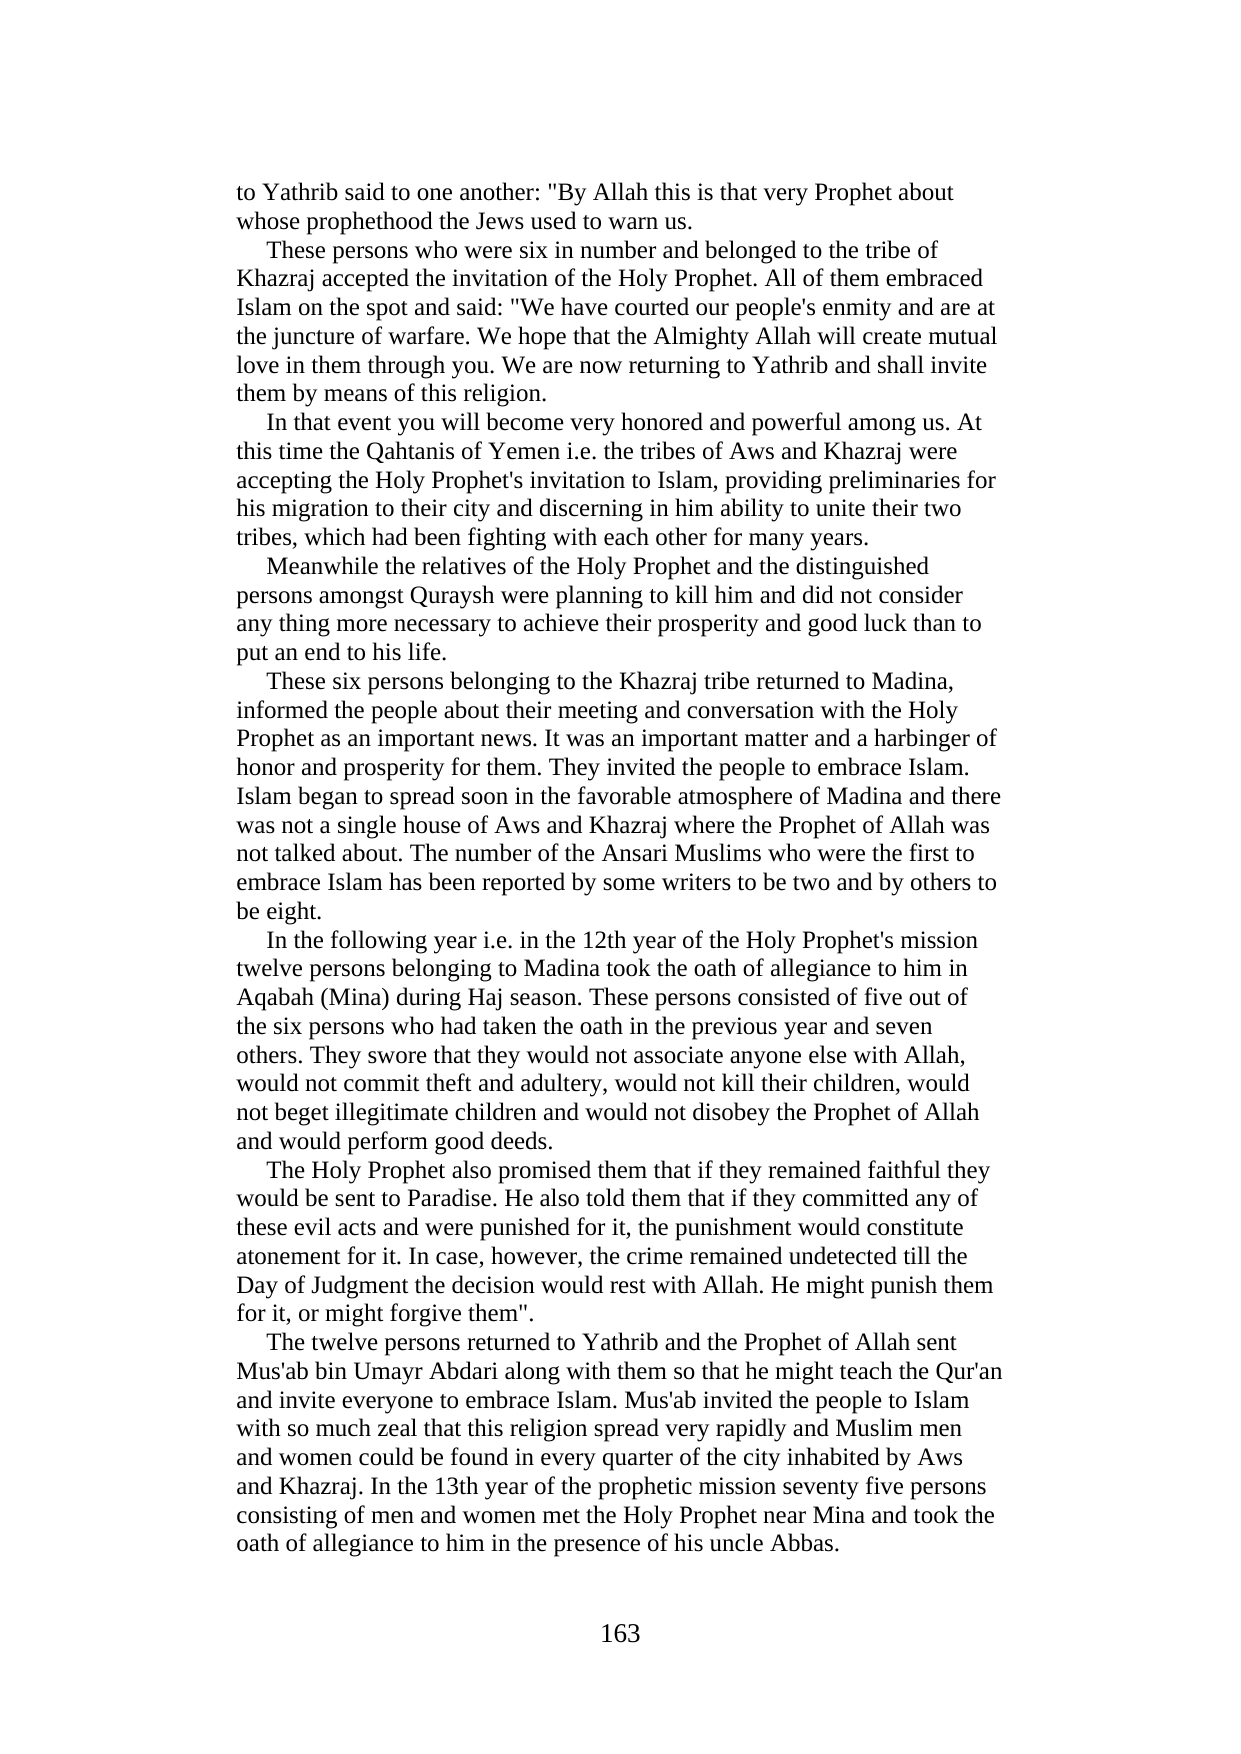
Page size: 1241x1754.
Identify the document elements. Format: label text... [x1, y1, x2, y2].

text In the following year i.e. in the 12th year of the Holy Prophet's mission twelve persons belonging to Madina took the oath of allegiance to him in Aqabah (Mina) during Haj season. These persons consisted of five out of the six persons who had taken the oath in the previous year and seven others. They swore that they would not associate anyone else with Allah, would not commit theft and adultery, would not kill their children, would not beget illegitimate children and would not disobey the Prophet of Allah and would perform good deeds. [236, 925, 1004, 1155]
text The twelve persons returned to Yathrib and the Prophet of Allah sent Mus'ab bin Umayr Abdari along with them so that he might teach the Qur'an and invite everyone to embrace Islam. Mus'ab invited the people to Islam with so much zeal that this religion spread very rapidly and Muslim men and women could be found in every quarter of the city inhabited by Aws and Khazraj. In the 13th year of the prophetic mission seventy five persons consisting of men and women met the Holy Prophet near Mina and took the oath of allegiance to him in the presence of his uncle Abbas. [236, 1327, 1004, 1557]
text The Holy Prophet also promised them that if they remained faithful they would be sent to Paradise. He also told them that if they committed any of these evil acts and were punished for it, the punishment would constitute atonement for it. In case, however, the crime remained undetected till the Day of Judgment the decision would rest with Allah. He might punish them for it, or might forgive them". [236, 1155, 1004, 1327]
text These six persons belonging to the Khazraj tribe returned to Madina, informed the people about their meeting and conversation with the Holy Prophet as an important news. It was an important matter and a harbinger of honor and prosperity for them. They invited the people to embrace Islam. Islam began to spread soon in the favorable atmosphere of Madina and there was not a single house of Aws and Khazraj where the Prophet of Allah was not talked about. The number of the Ansari Muslims who were the first to embrace Islam has been reported by some writers to be two and by others to be eight. [236, 666, 1004, 925]
text These persons who were six in number and belonged to the tribe of Khazraj accepted the invitation of the Holy Prophet. All of them embraced Islam on the spot and said: "We have courted our people's enmity and are at the juncture of warfare. We hope that the Almighty Allah will create mutual love in them through you. We are now returning to Yathrib and shall invite them by means of this religion. [236, 235, 1004, 407]
text Meanwhile the relatives of the Holy Prophet and the distinguished persons amongst Quraysh were planning to kill him and did not consider any thing more necessary to achieve their prosperity and good luck than to put an end to his life. [236, 551, 1004, 666]
text In that event you will become very honored and powerful among us. At this time the Qahtanis of Yemen i.e. the tribes of Aws and Khazraj were accepting the Holy Prophet's invitation to Islam, providing preliminaries for his migration to their city and discerning in him ability to unite their two tribes, which had been fighting with each other for many years. [236, 407, 1004, 551]
text to Yathrib said to one another: "By Allah this is that very Prophet about whose prophethood the Jews used to warn us. [236, 177, 1004, 235]
